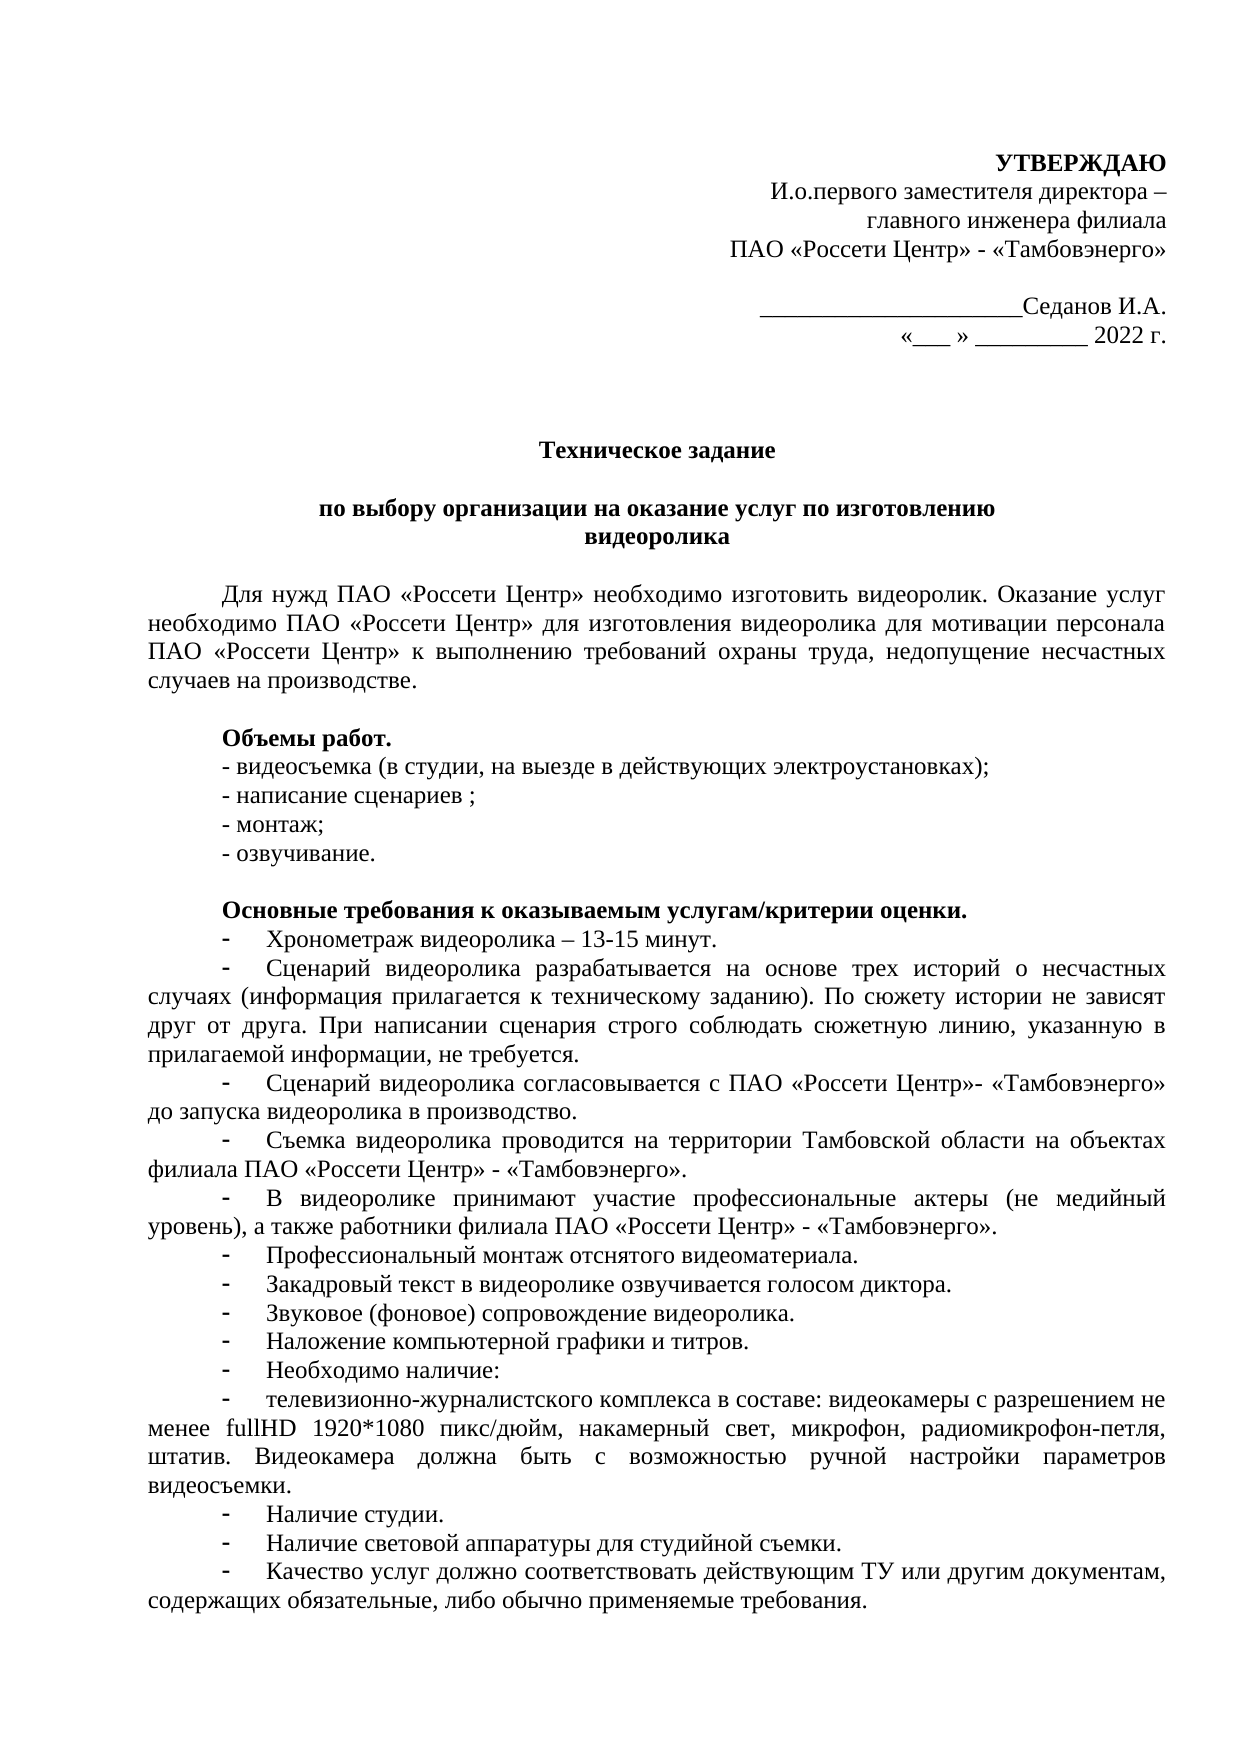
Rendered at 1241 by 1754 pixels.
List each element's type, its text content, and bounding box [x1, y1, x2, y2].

text - монтаж; [148, 809, 1167, 838]
list В видеоролике принимают участие профессиональные актеры (не медийный уровень), а также работники филиала ПАО «Россети Центр» - «Тамбовэнерго». [148, 1183, 1167, 1240]
list Профессиональный монтаж отснятого видеоматериала. [148, 1240, 1167, 1269]
text видеоролика [148, 521, 1167, 550]
text Для нужд ПАО «Россети Центр» необходимо изготовить видеоролик. Оказание услуг необходимо ПАО «Россети Центр» для изготовления видеоролика для мотивации персонала ПАО «Россети Центр» к выполнению требований охраны труда, недопущение несчастных случаев на производстве. [148, 579, 1167, 694]
list Наложение компьютерной графики и титров. [148, 1326, 1167, 1355]
text главного инженера филиала [148, 205, 1167, 234]
list Хронометраж видеоролика – 13-15 минут. [148, 924, 1167, 953]
text Техническое задание [148, 435, 1167, 464]
list Необходимо наличие: [148, 1355, 1167, 1384]
text - озвучивание. [148, 838, 1167, 866]
list Звуковое (фоновое) сопровождение видеоролика. [148, 1298, 1167, 1326]
text ПАО «Россети Центр» - «Тамбовэнерго» [148, 234, 1167, 263]
list Наличие студии. [148, 1499, 1167, 1528]
text Основные требования к оказываемым услугам/критерии оценки. [148, 895, 1167, 924]
list Наличие световой аппаратуры для студийной съемки. [148, 1528, 1167, 1556]
list Качество услуг должно соответствовать действующим ТУ или другим документам, содержащих обязательные, либо обычно применяемые требования. [148, 1556, 1167, 1614]
text _____________________Седанов И.А. [148, 291, 1167, 320]
text Объемы работ. [148, 723, 1167, 751]
text - написание сценариев ; [148, 780, 1167, 809]
text - видеосъемка (в студии, на выезде в действующих электроустановках); [148, 751, 1167, 780]
list Сценарий видеоролика согласовывается с ПАО «Россети Центр»- «Тамбовэнерго» до запуска видеоролика в производство. [148, 1068, 1167, 1125]
list Съемка видеоролика проводится на территории Тамбовской области на объектах филиала ПАО «Россети Центр» - «Тамбовэнерго». [148, 1125, 1167, 1183]
text «___ » _________ 2022 г. [148, 320, 1167, 349]
text УТВЕРЖДАЮ [148, 148, 1167, 176]
text по выбору организации на оказание услуг по изготовлению [148, 493, 1167, 521]
list Закадровый текст в видеоролике озвучивается голосом диктора. [148, 1269, 1167, 1298]
list Сценарий видеоролика разрабатывается на основе трех историй о несчастных случаях (информация прилагается к техническому заданию). По сюжету истории не зависят друг от друга. При написании сценария строго соблюдать сюжетную линию, указанную в прилагаемой информации, не требуется. [148, 953, 1167, 1068]
text И.о.первого заместителя директора – [148, 176, 1167, 205]
list телевизионно-журналистского комплекса в составе: видеокамеры с разрешением не менее fullHD 1920*1080 пикс/дюйм, накамерный свет, микрофон, радиомикрофон-петля, штатив. Видеокамера должна быть с возможностью ручной настройки параметров видеосъемки. [148, 1384, 1167, 1499]
